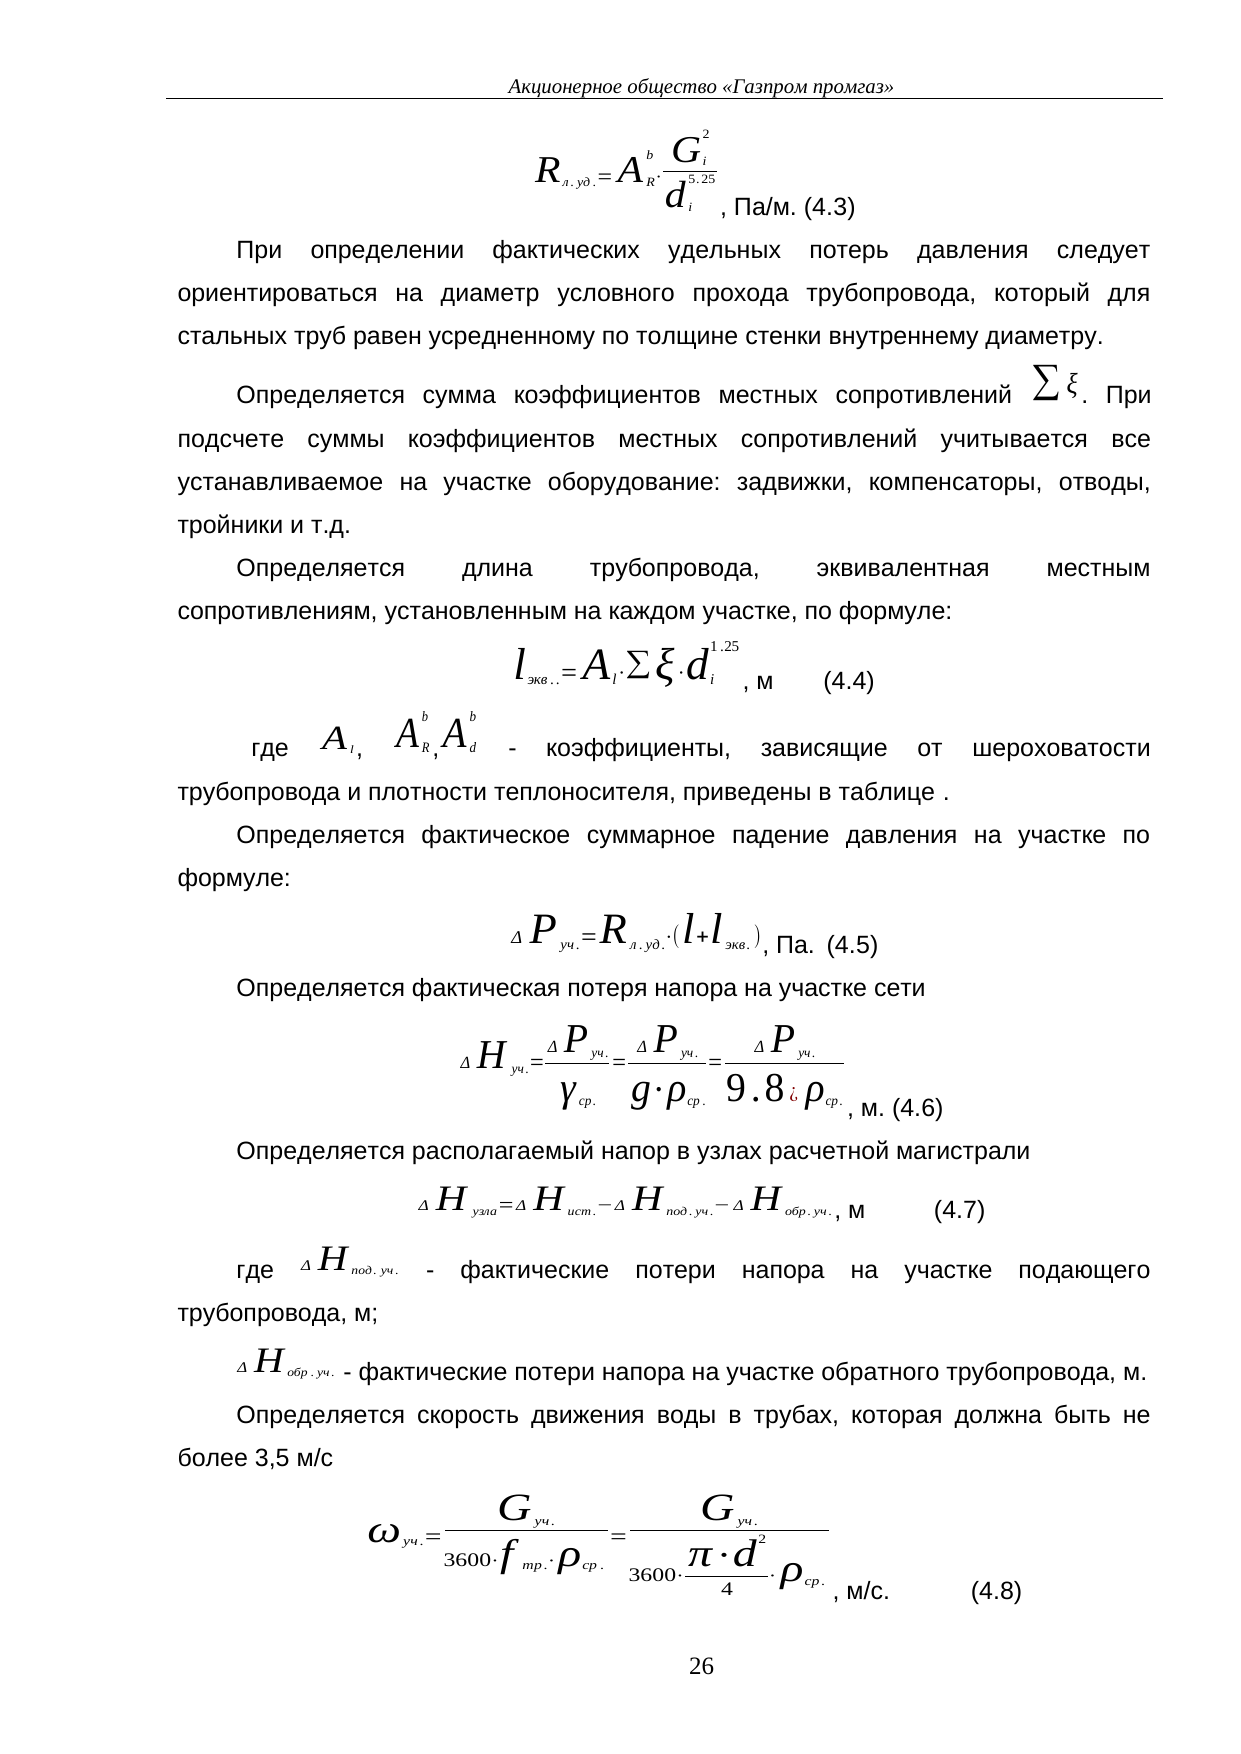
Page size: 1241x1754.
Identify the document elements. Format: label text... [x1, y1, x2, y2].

text Определяется фактическая потеря напора на участке сети [177, 973, 1152, 1002]
text Определяется фактическое суммарное падение давления на участке по формуле: [177, 819, 1152, 891]
text При определении фактических удельных потерь давления следует ориентироваться на диаметр условного прохода трубопровода, который для стальных труб равен усредненному по толщине стенки внутреннему диаметру. [177, 235, 1152, 350]
text - фактические потери напора на участке обратного трубопровода, м. [177, 1341, 1152, 1386]
text , Па. (4.5) [177, 906, 1152, 959]
text где - фактические потери напора на участке подающего трубопровода, м; [177, 1239, 1152, 1327]
text , м. (4.6) [177, 1017, 1152, 1122]
text Определяется скорость движения воды в трубах, которая должна быть не более 3,5 м/с [177, 1400, 1152, 1472]
text , м (4.4) [177, 639, 1152, 694]
text где , , - коэффициенты, зависящие от шероховатости трубопровода и плотности теплоносителя, приведены в таблице 1. [177, 709, 1152, 805]
text Определяется длина трубопровода, эквивалентная местным сопротивлениям, установленным на каждом участке, по формуле: [177, 553, 1152, 625]
text Определяется располагаемый напор в узлах расчетной магистрали [177, 1136, 1152, 1165]
text , м (4.7) [177, 1179, 1152, 1224]
text , Па/м. (4.3) [177, 128, 1152, 221]
text , м/с. (4.8) [177, 1487, 1152, 1604]
text Определяется сумма коэффициентов местных сопротивлений . При подсчете суммы коэффициентов местных сопротивлений учитывается все устанавливаемое на участке оборудование: задвижки, компенсаторы, отводы, тройники и т.д. [177, 364, 1152, 538]
